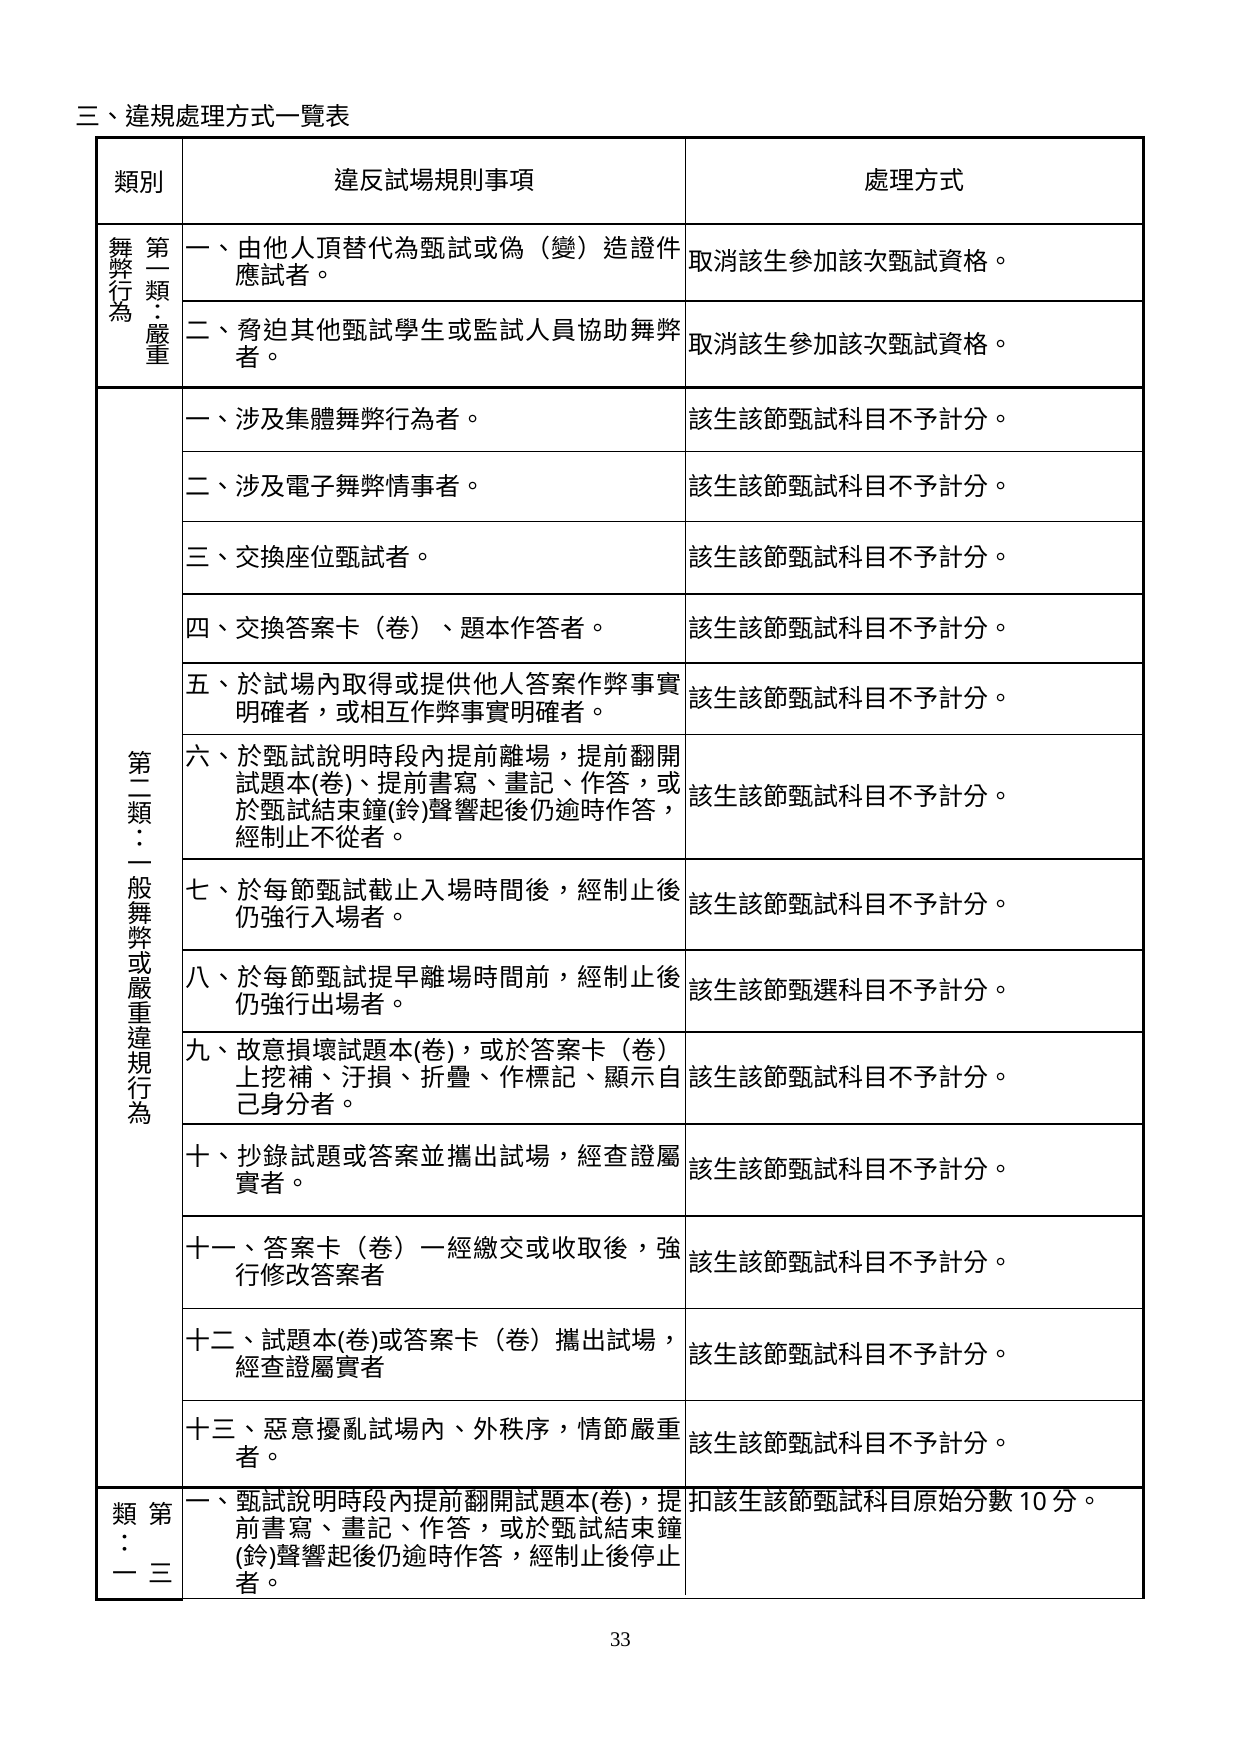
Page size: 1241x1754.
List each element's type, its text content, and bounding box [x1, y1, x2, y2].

table_header 類別 [98, 139, 182, 223]
table_cell 該生該節甄試科目不予計分。 [686, 1401, 1142, 1486]
table_cell 一、涉及集體舞弊行為者。 [183, 389, 685, 451]
table_header 處理方式 [686, 139, 1142, 223]
table_cell 該生該節甄選科目不予計分。 [686, 951, 1142, 1031]
table_cell 九、故意損壞試題本(卷)，或於答案卡（卷）上挖補、汙損、折疊、作標記、顯示自己身分者。 [183, 1033, 685, 1123]
table_cell 一、甄試說明時段內提前翻開試題本(卷)，提前書寫、畫記、作答，或於甄試結束鐘(鈴)聲響起後仍逾時作答，經制止後停止者。 [183, 1489, 685, 1597]
text 三、違規處理方式一覽表 [75, 92, 1165, 136]
table_cell 第二類：一般舞弊或嚴重違規行為 [98, 389, 182, 1486]
table_cell 二、脅迫其他甄試學生或監試人員協助舞弊者。 [183, 302, 685, 386]
table_cell 二、涉及電子舞弊情事者。 [183, 452, 685, 521]
table_cell 第一類：嚴重舞弊行為 [98, 225, 182, 386]
table_cell 八、於每節甄試提早離場時間前，經制止後仍強行出場者。 [183, 951, 685, 1031]
table_cell 該生該節甄試科目不予計分。 [686, 860, 1142, 949]
table_cell 十二、試題本(卷)或答案卡（卷）攜出試場，經查證屬實者 [183, 1309, 685, 1400]
table_header 違反試場規則事項 [183, 139, 685, 223]
table_cell 該生該節甄試科目不予計分。 [686, 1125, 1142, 1215]
table_cell 該生該節甄試科目不予計分。 [686, 522, 1142, 593]
table_cell 該生該節甄試科目不予計分。 [686, 452, 1142, 521]
table_cell 扣該生該節甄試科目原始分數10分。 [685, 1489, 1142, 1597]
table_cell 六、於甄試說明時段內提前離場，提前翻開試題本(卷)、提前書寫、畫記、作答，或於甄試結束鐘(鈴)聲響起後仍逾時作答，經制止不從者。 [183, 735, 685, 858]
table_cell 第三類：一般違規行為 [98, 1489, 182, 1597]
table_cell 七、於每節甄試截止入場時間後，經制止後仍強行入場者。 [183, 860, 685, 949]
table_cell 取消該生參加該次甄試資格。 [686, 302, 1142, 386]
table_cell 四、交換答案卡（卷）、題本作答者。 [183, 595, 685, 662]
table_cell 該生該節甄試科目不予計分。 [686, 389, 1142, 451]
table_cell 該生該節甄試科目不予計分。 [686, 1309, 1142, 1400]
table_cell 該生該節甄試科目不予計分。 [686, 595, 1142, 662]
table_cell 三、交換座位甄試者。 [183, 522, 685, 593]
table_cell 該生該節甄試科目不予計分。 [686, 664, 1142, 733]
table_cell 一、由他人頂替代為甄試或偽（變）造證件應試者。 [183, 225, 685, 300]
table_cell 五、於試場內取得或提供他人答案作弊事實明確者，或相互作弊事實明確者。 [183, 664, 685, 733]
table_cell 取消該生參加該次甄試資格。 [686, 225, 1142, 300]
table_cell 該生該節甄試科目不予計分。 [686, 735, 1142, 858]
table_cell 該生該節甄試科目不予計分。 [686, 1217, 1142, 1308]
table_cell 十一、答案卡（卷）一經繳交或收取後，強行修改答案者 [183, 1217, 685, 1308]
table_cell 該生該節甄試科目不予計分。 [686, 1033, 1142, 1123]
table_cell 十三、惡意擾亂試場內、外秩序，情節嚴重者。 [183, 1401, 685, 1486]
table_cell 十、抄錄試題或答案並攜出試場，經查證屬實者。 [183, 1125, 685, 1215]
